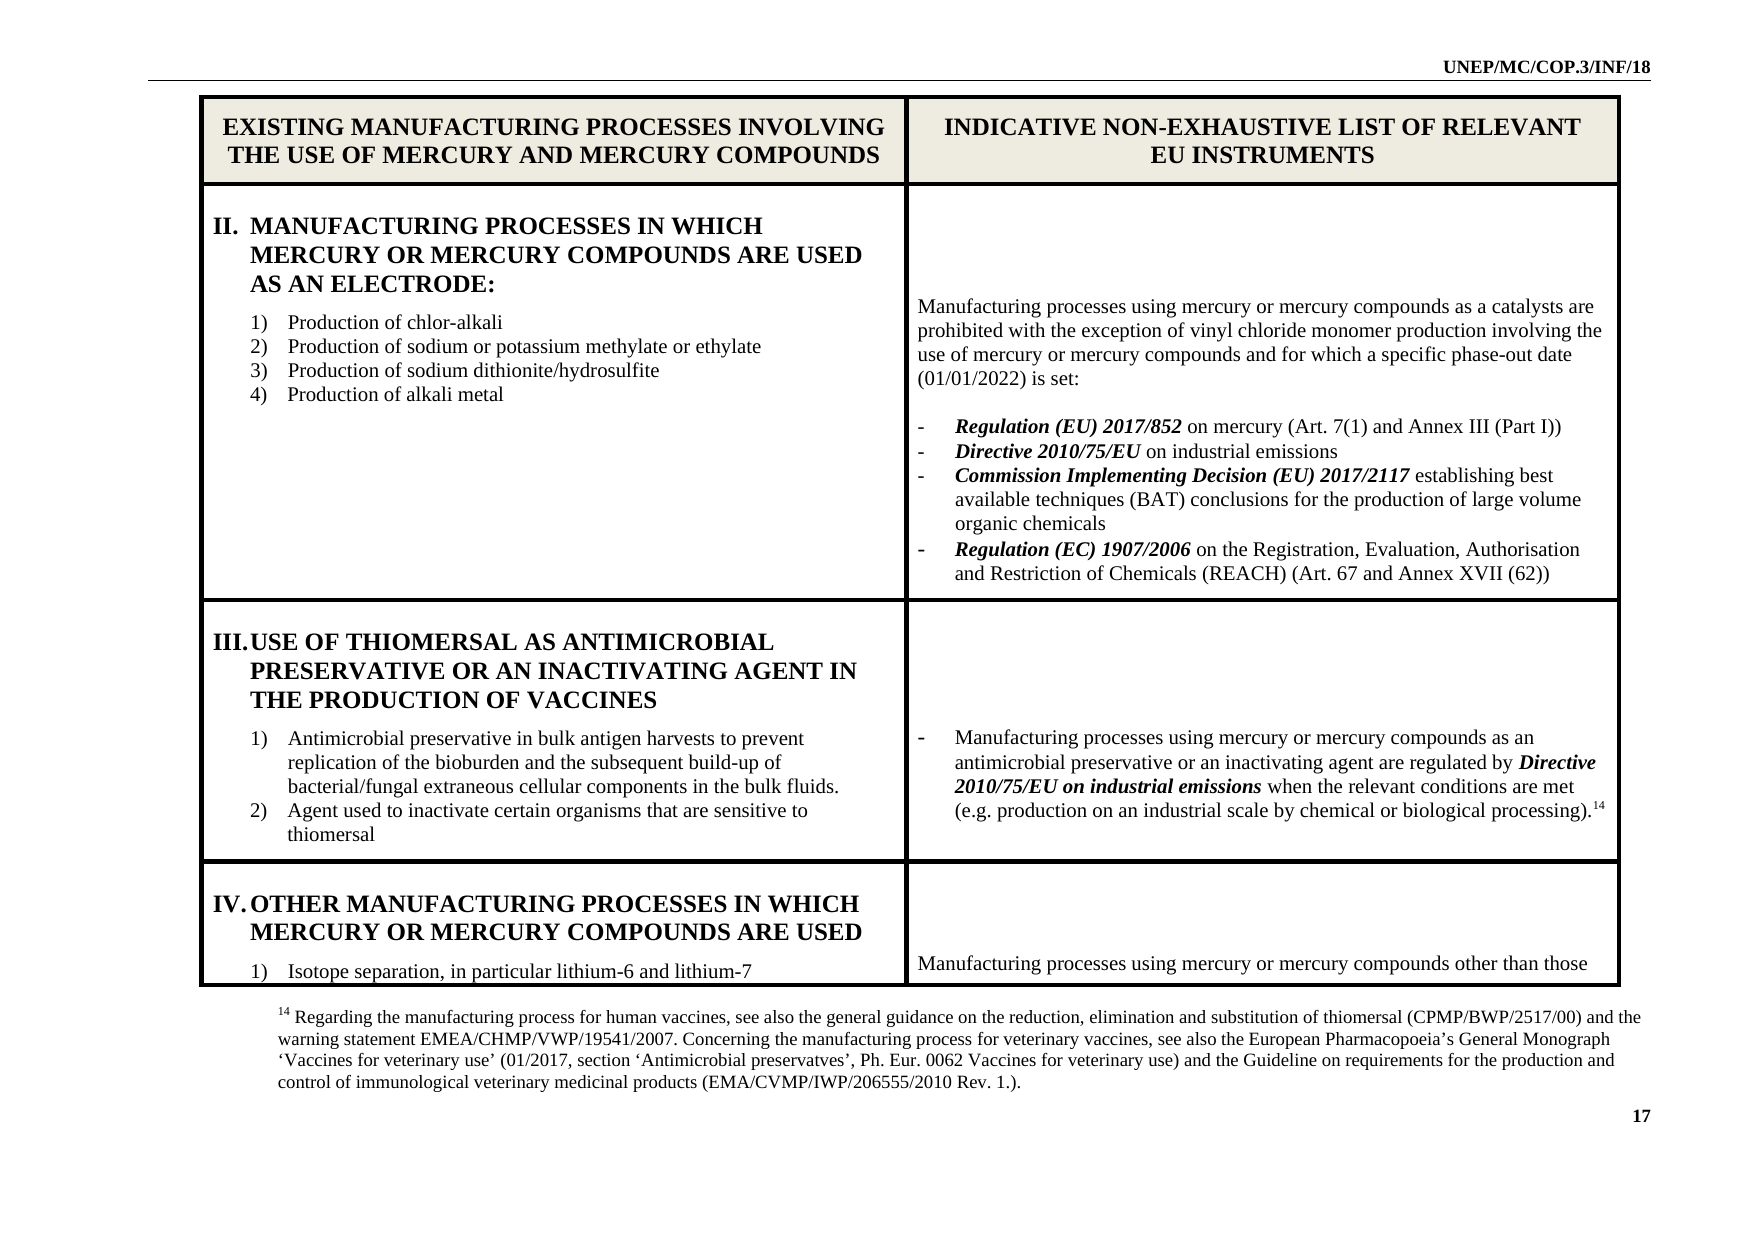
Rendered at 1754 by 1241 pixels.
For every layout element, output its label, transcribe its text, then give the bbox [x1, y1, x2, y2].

table_header INDICATIVE NON-EXHAUSTIVE LIST OF RELEVANT EU INSTRUMENTS [909, 99, 1617, 182]
table_cell USE OF THIOMERSAL AS ANTIMICROBIAL PRESERVATIVE OR AN INACTIVATING AGENT IN THE PRODUCTION OF VACCINES Antimicrobial preservative in bulk antigen harvests to prevent replication of the bioburden and the subsequent build-up of bacterial/fungal extraneous cellular components in the bulk fluids. Agent used to inactivate certain organisms that are sensitive to thiomersal [204, 602, 904, 859]
table_header EXISTING MANUFACTURING PROCESSES INVOLVING THE USE OF MERCURY AND MERCURY COMPOUNDS [204, 99, 904, 182]
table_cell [204, 864, 904, 983]
table_cell MANUFACTURING PROCESSES IN WHICH MERCURY OR MERCURY COMPOUNDS ARE USED AS AN ELECTRODE: Production of chlor-alkali Production of sodium or potassium methylate or ethylate Production of sodium dithionite/hydrosulfite Production of alkali metal [204, 186, 904, 598]
table_cell Manufacturing processes using mercury or mercury compounds as a catalysts are prohibited with the exception of vinyl chloride monomer production involving the use of mercury or mercury compounds and for which a specific phase-out date (01/01/2022) is set: Regulation (EU) 2017/852 on mercury (Art. 7(1) and Annex III (Part I)) Directive 2010/75/EU on industrial emissions Commission Implementing Decision (EU) 2017/2117 establishing best available techniques (BAT) conclusions for the production of large volume organic chemicals Regulation (EC) 1907/2006 on the Registration, Evaluation, Authorisation and Restriction of Chemicals (REACH) (Art. 67 and Annex XVII (62)) [909, 186, 1617, 598]
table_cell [909, 864, 1617, 983]
table_cell Manufacturing processes using mercury or mercury compounds as an antimicrobial preservative or an inactivating agent are regulated by Directive 2010/75/EU on industrial emissions when the relevant conditions are met (e.g. production on an industrial scale by chemical or biological processing). [909, 602, 1617, 859]
